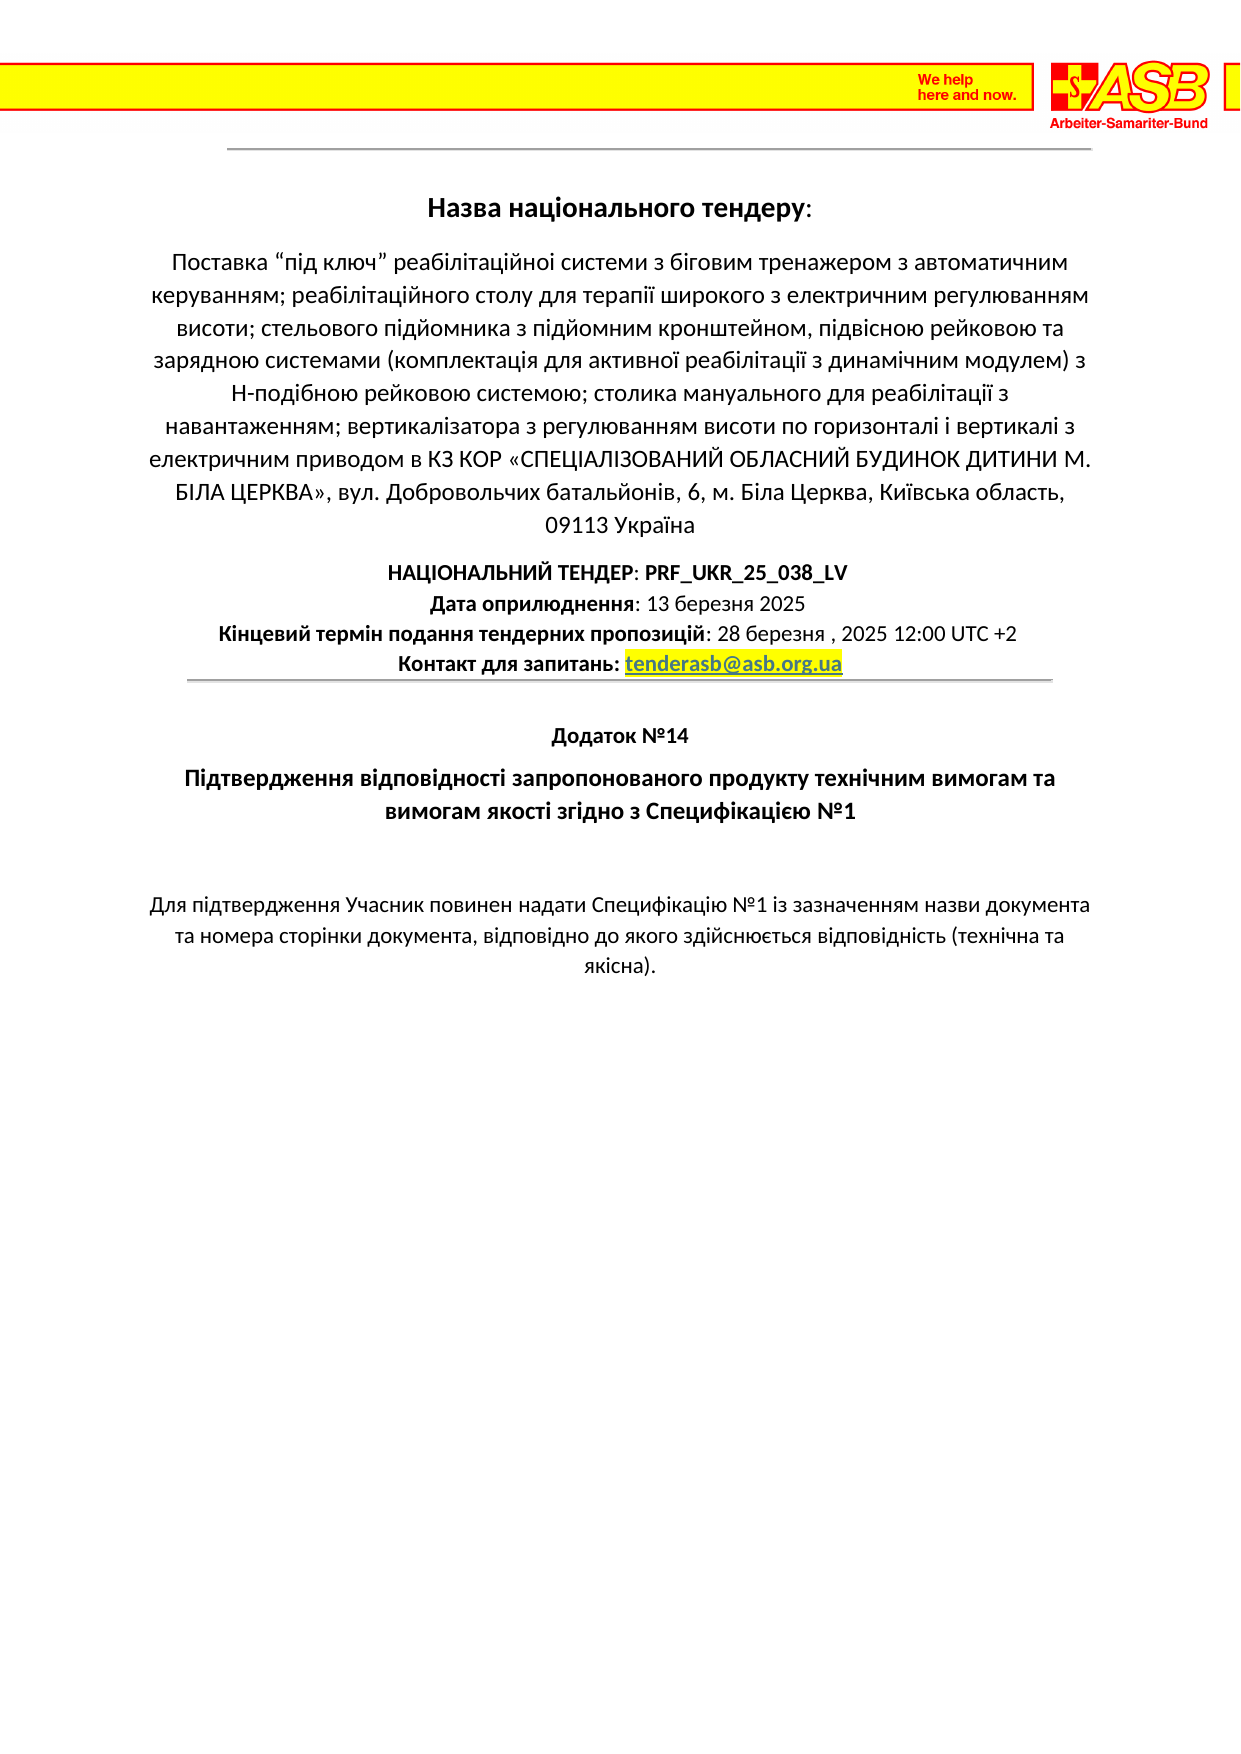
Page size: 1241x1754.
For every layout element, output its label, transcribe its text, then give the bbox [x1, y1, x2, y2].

text Назва національного тендеру: [148, 189, 1093, 225]
text Кінцевий термін подання тендерних пропозицій: 28 березня , 2025 12:00 UTC +2 [148, 619, 1088, 647]
text Для підтвердження Учасник повинен надати Специфікацію №1 із зазначенням назви документа та номера сторінки документа, відповідно до якого здійснюється відповідність (технічна та якісна). [148, 891, 1093, 979]
picture [0, 53, 1241, 133]
text Підтвердження відповідності запропонованого продукту технічним вимогам та вимогам якості згідно з Специфікацією №1 [148, 763, 1093, 826]
text Дата оприлюднення: 13 березня 2025 [148, 589, 1088, 617]
text НАЦІОНАЛЬНИЙ ТЕНДЕР: PRF_UKR_25_038_LV [148, 558, 1088, 586]
text Додаток №14 [148, 721, 1093, 749]
text Поставка “під ключ” реабілітаційноі системи з біговим тренажером з автоматичним керуванням; реабілітаційного столу для терапії широкого з електричним регулюванням висоти; стельового підйомника з підйомним кронштейном, підвісною рейковою та зарядною системами (комплектація для активної реабілітації з динамічним модулем) з Н-подібною рейковою системою; столика мануального для реабілітації з навантаженням; вертикалізатора з регулюванням висоти по горизонталі i вертикалі з електричним приводом в КЗ КОР «СПЕЦІАЛІЗОВАНИЙ ОБЛАСНИЙ БУДИНОК ДИТИНИ М. БІЛА ЦЕРКВА», вул. Добровольчих батальйонів, 6, м. Біла Церква, Київська область, 09113 Україна [148, 246, 1093, 540]
text Контакт для запитань: tenderasb@asb.org.ua [148, 649, 1093, 707]
